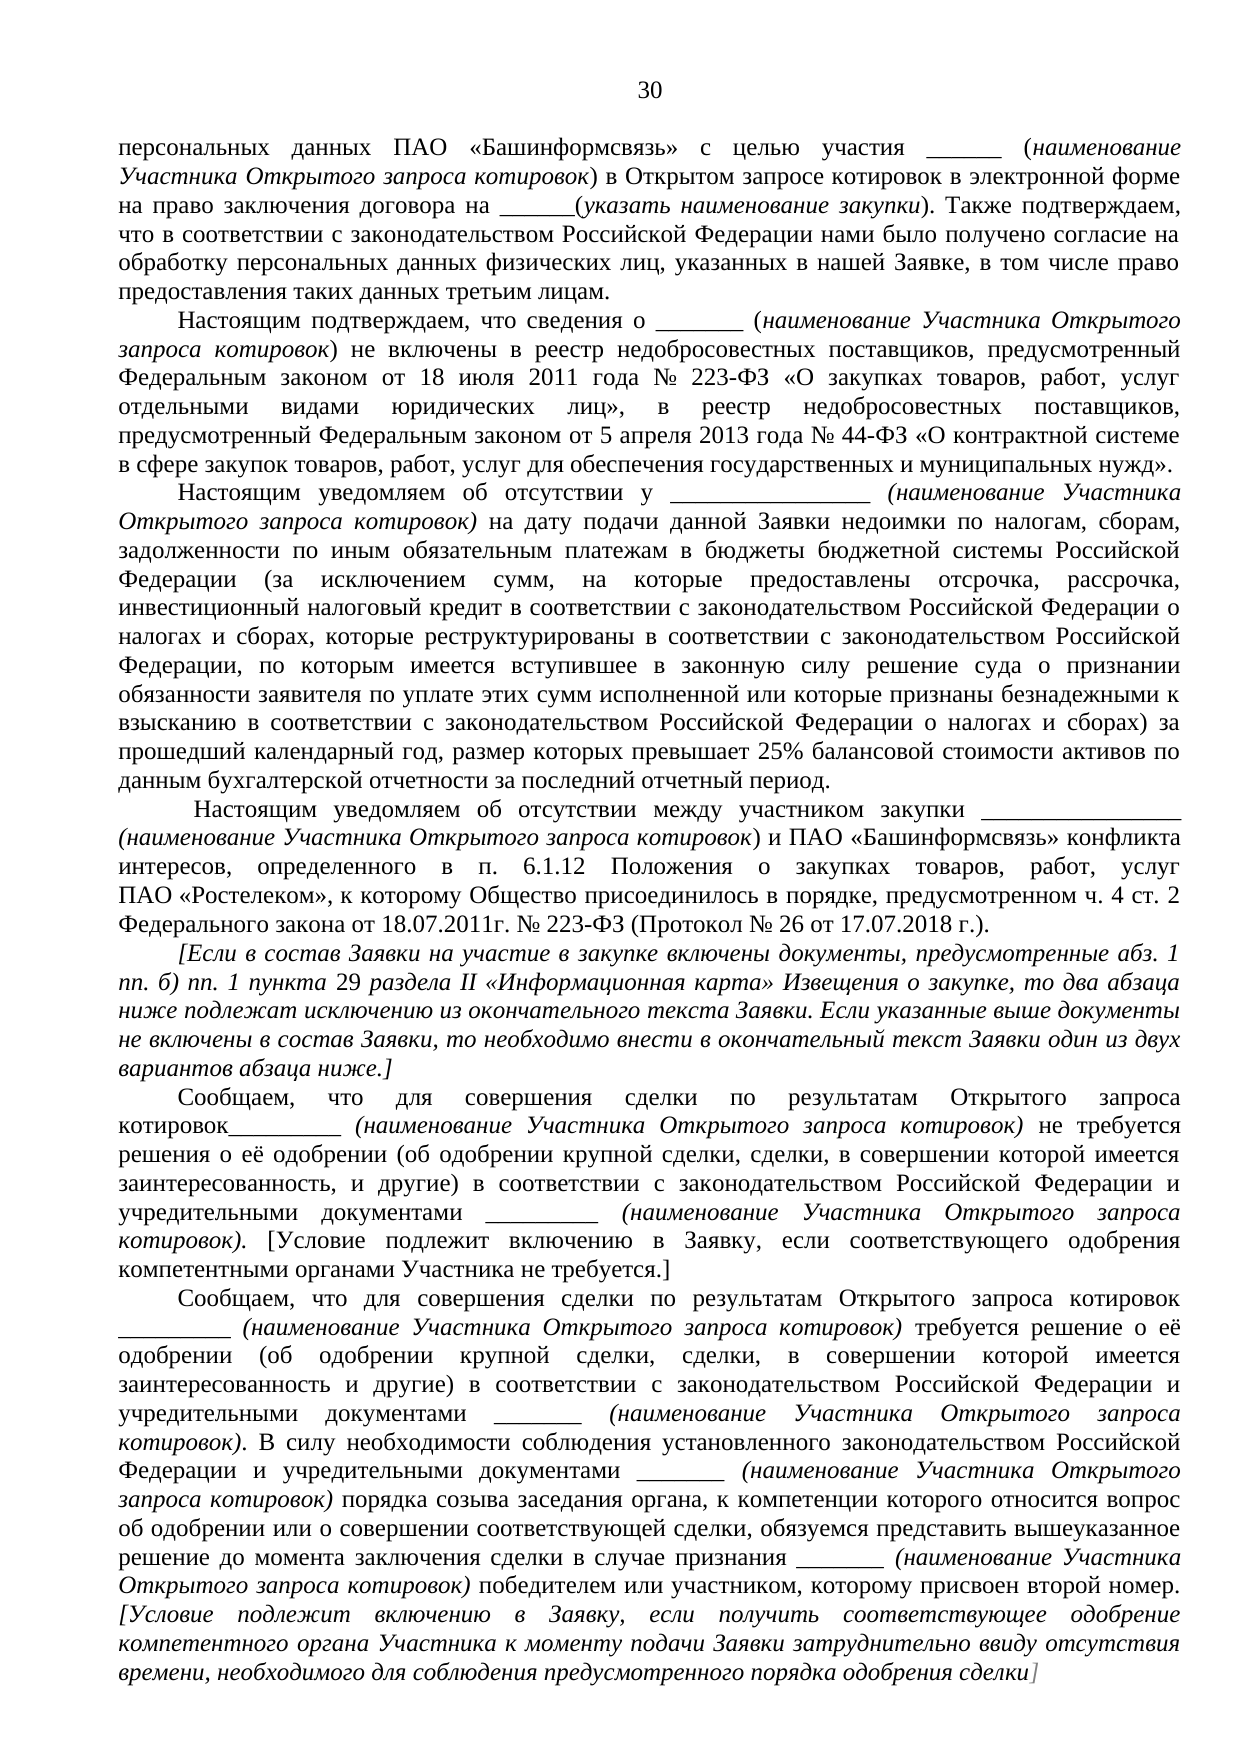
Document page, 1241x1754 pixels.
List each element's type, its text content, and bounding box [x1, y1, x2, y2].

text Настоящим подтверждаем, что сведения о _______ (наименование Участника Открытого запроса котировок) не включены в реестр недобросовестных поставщиков, предусмотренный Федеральным законом от 18 июля 2011 года № 223-ФЗ «О закупках товаров, работ, услуг отдельными видами юридических лиц», в реестр недобросовестных поставщиков, предусмотренный Федеральным законом от 5 апреля 2013 года № 44-ФЗ «О контрактной системе в сфере закупок товаров, работ, услуг для обеспечения государственных и муниципальных нужд». [118, 305, 1181, 477]
text [Если в состав Заявки на участие в закупке включены документы, предусмотренные абз. 1 пп. б) пп. 1 пункта 29 раздела II «Информационная карта» Извещения о закупке, то два абзаца ниже подлежат исключению из окончательного текста Заявки. Если указанные выше документы не включены в состав Заявки, то необходимо внести в окончательный текст Заявки один из двух вариантов абзаца ниже.] [118, 938, 1181, 1082]
text Настоящим уведомляем об отсутствии у ________________ (наименование Участника Открытого запроса котировок) на дату подачи данной Заявки недоимки по налогам, сборам, задолженности по иным обязательным платежам в бюджеты бюджетной системы Российской Федерации (за исключением сумм, на которые предоставлены отсрочка, рассрочка, инвестиционный налоговый кредит в соответствии с законодательством Российской Федерации о налогах и сборах, которые реструктурированы в соответствии с законодательством Российской Федерации, по которым имеется вступившее в законную силу решение суда о признании обязанности заявителя по уплате этих сумм исполненной или которые признаны безнадежными к взысканию в соответствии с законодательством Российской Федерации о налогах и сборах) за прошедший календарный год, размер которых превышает 25% балансовой стоимости активов по данным бухгалтерской отчетности за последний отчетный период. [118, 477, 1181, 794]
text Настоящим уведомляем об отсутствии между участником закупки ________________ (наименование Участника Открытого запроса котировок) и ПАО «Башинформсвязь» конфликта интересов, определенного в п. 6.1.12 Положения о закупках товаров, работ, услуг ПАО «Ростелеком», к которому Общество присоединилось в порядке, предусмотренном ч. 4 ст. 2 Федерального закона от 18.07.2011г. № 223-ФЗ (Протокол № 26 от 17.07.2018 г.). [118, 794, 1181, 938]
text Сообщаем, что для совершения сделки по результатам Открытого запроса котировок _________ (наименование Участника Открытого запроса котировок) требуется решение о её одобрении (об одобрении крупной сделки, сделки, в совершении которой имеется заинтересованность и другие) в соответствии с законодательством Российской Федерации и учредительными документами _______ (наименование Участника Открытого запроса котировок). В силу необходимости соблюдения установленного законодательством Российской Федерации и учредительными документами _______ (наименование Участника Открытого запроса котировок) порядка созыва заседания органа, к компетенции которого относится вопрос об одобрении или о совершении соответствующей сделки, обязуемся представить вышеуказанное решение до момента заключения сделки в случае признания _______ (наименование Участника Открытого запроса котировок) победителем или участником, которому присвоен второй номер. [Условие подлежит включению в Заявку, если получить соответствующее одобрение компетентного органа Участника к моменту подачи Заявки затруднительно ввиду отсутствия времени, необходимого для соблюдения предусмотренного порядка одобрения сделки] [118, 1283, 1181, 1685]
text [118, 132, 1181, 305]
text Сообщаем, что для совершения сделки по результатам Открытого запроса котировок_________ (наименование Участника Открытого запроса котировок) не требуется решения о её одобрении (об одобрении крупной сделки, сделки, в совершении которой имеется заинтересованность, и другие) в соответствии с законодательством Российской Федерации и учредительными документами _________ (наименование Участника Открытого запроса котировок). [Условие подлежит включению в Заявку, если соответствующего одобрения компетентными органами Участника не требуется.] [118, 1082, 1181, 1283]
